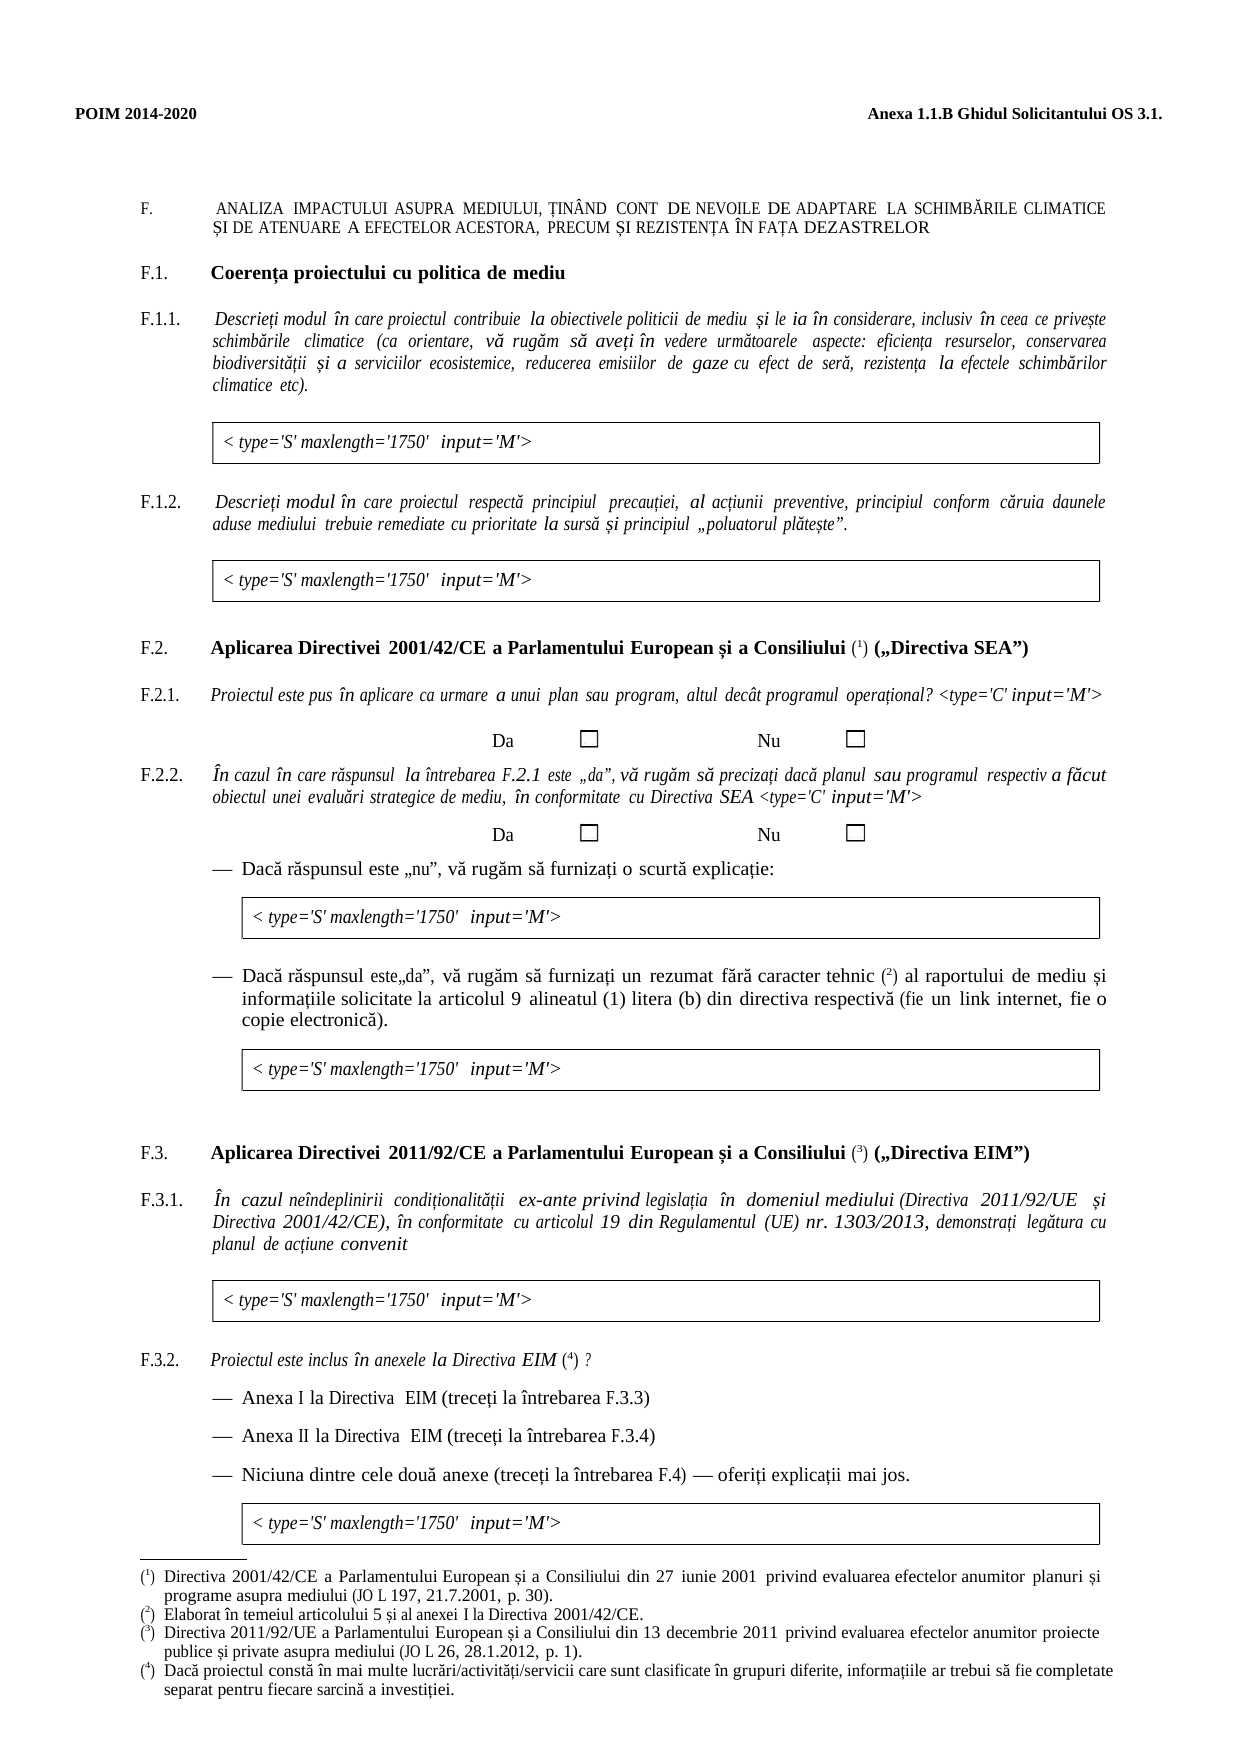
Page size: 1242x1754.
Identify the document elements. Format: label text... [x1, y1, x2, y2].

text — Anexa I la Directiva EIM (treceți la întrebarea F.3.3) [212, 1386, 1169, 1409]
text < type='S' maxlength='1750' input='M'> [222, 1288, 1169, 1311]
text F.2. Aplicarea Directivei 2001/42/CE a Parlamentului European și a Consiliului (1) („Directiva SEA”) [140, 636, 1169, 659]
text — Niciuna dintre cele două anexe (treceți la întrebarea F.4) — oferiți explicații mai jos. [212, 1463, 1169, 1486]
picture [579, 823, 599, 842]
text (2) Elaborat în temeiul articolului 5 și al anexei I la Directiva 2001/42/CE. [140, 1606, 1169, 1624]
text publice și private asupra mediului (JO L 26, 28.1.2012, p. 1). [164, 1642, 1169, 1662]
text F.1. Coerența proiectului cu politica de mediu [140, 261, 1169, 284]
picture [579, 729, 599, 748]
text < type='S' maxlength='1750' input='M'> [222, 430, 1169, 453]
text < type='S' maxlength='1750' input='M'> [252, 1511, 1169, 1534]
text < type='S' maxlength='1750' input='M'> [252, 905, 1169, 928]
text F.1.2. Descrieți modul în care proiectul respectă principiul precauției, al acțiunii preventive, principiul conform căruia daunele aduse mediului trebuie remediate cu prioritate la sursă și principiul „poluatorul plătește”. [140, 491, 1107, 535]
text — Dacă răspunsul este „nu”, vă rugăm să furnizați o scurtă explicație: [212, 857, 1169, 879]
text F.1.1. Descrieți modul în care proiectul contribuie la obiectivele politicii de mediu și le ia în considerare, inclusiv în ceea ce privește schimbările climatice (ca orientare, vă rugăm să aveți în vedere următoarele aspecte: eficiența resurselor, conservarea biodiversității și a serviciilor ecosistemice, reducerea emisiilor de gaze cu efect de seră, rezistența la efectele schimbărilor climatice etc). [140, 308, 1107, 396]
text Da Nu [492, 729, 1169, 752]
text F.2.2. În cazul în care răspunsul la întrebarea F.2.1 este „da”, vă rugăm să precizați dacă planul sau programul respectiv a făcut obiectul unei evaluări strategice de mediu, în conformitate cu Directiva SEA <type='C' input='M'> [140, 764, 1107, 807]
text < type='S' maxlength='1750' input='M'> [252, 1057, 1169, 1079]
text (1) Directiva 2001/42/CE a Parlamentului European și a Consiliului din 27 iunie 2001 privind evaluarea efectelor anumitor planuri și programe asupra mediului (JO L 197, 21.7.2001, p. 30). [140, 1566, 1106, 1606]
text < type='S' maxlength='1750' input='M'> [222, 568, 1169, 591]
picture [845, 823, 866, 842]
text F.3.1. În cazul neîndeplinirii condiționalității ex-ante privind legislația în domeniul mediului (Directiva 2011/92/UE și Directiva 2001/42/CE), în conformitate cu articolul 19 din Regulamentul (UE) nr. 1303/2013, demonstrați legătura cu planul de acțiune convenit [140, 1189, 1107, 1254]
text F.3.2. Proiectul este inclus în anexele la Directiva EIM (4) ? [140, 1348, 1169, 1371]
text Da Nu [492, 823, 1169, 846]
text (4) Dacă proiectul constă în mai multe lucrări/activități/servicii care sunt clasificate în grupuri diferite, informațiile ar trebui să fie completate [140, 1662, 1169, 1680]
text F.3. Aplicarea Directivei 2011/92/CE a Parlamentului European și a Consiliului (3) („Directiva EIM”) [140, 1141, 1169, 1164]
text F. ANALIZA IMPACTULUI ASUPRA MEDIULUI, ȚINÂND CONT DE NEVOILE DE ADAPTARE LA SCHIMBĂRILE CLIMATICE ȘI DE ATENUARE A EFECTELOR ACESTORA, PRECUM ȘI REZISTENȚA ÎN FAȚA DEZASTRELOR [140, 199, 1106, 238]
picture [845, 729, 866, 748]
text — Dacă răspunsul este„da”, vă rugăm să furnizați un rezumat fără caracter tehnic (2) al raportului de mediu și informațiile solicitate la articolul 9 alineatul (1) litera (b) din directiva respectivă (fie un link internet, fie o copie electronică). [212, 965, 1107, 1031]
text F.2.1. Proiectul este pus în aplicare ca urmare a unui plan sau program, altul decât programul operațional? <type='C' input='M'> [140, 683, 1169, 706]
text (3) Directiva 2011/92/UE a Parlamentului European și a Consiliului din 13 decembrie 2011 privind evaluarea efectelor anumitor proiecte [140, 1624, 1169, 1642]
text — Anexa II la Directiva EIM (treceți la întrebarea F.3.4) [212, 1424, 1169, 1447]
text separat pentru fiecare sarcină a investiției. [164, 1680, 1169, 1699]
